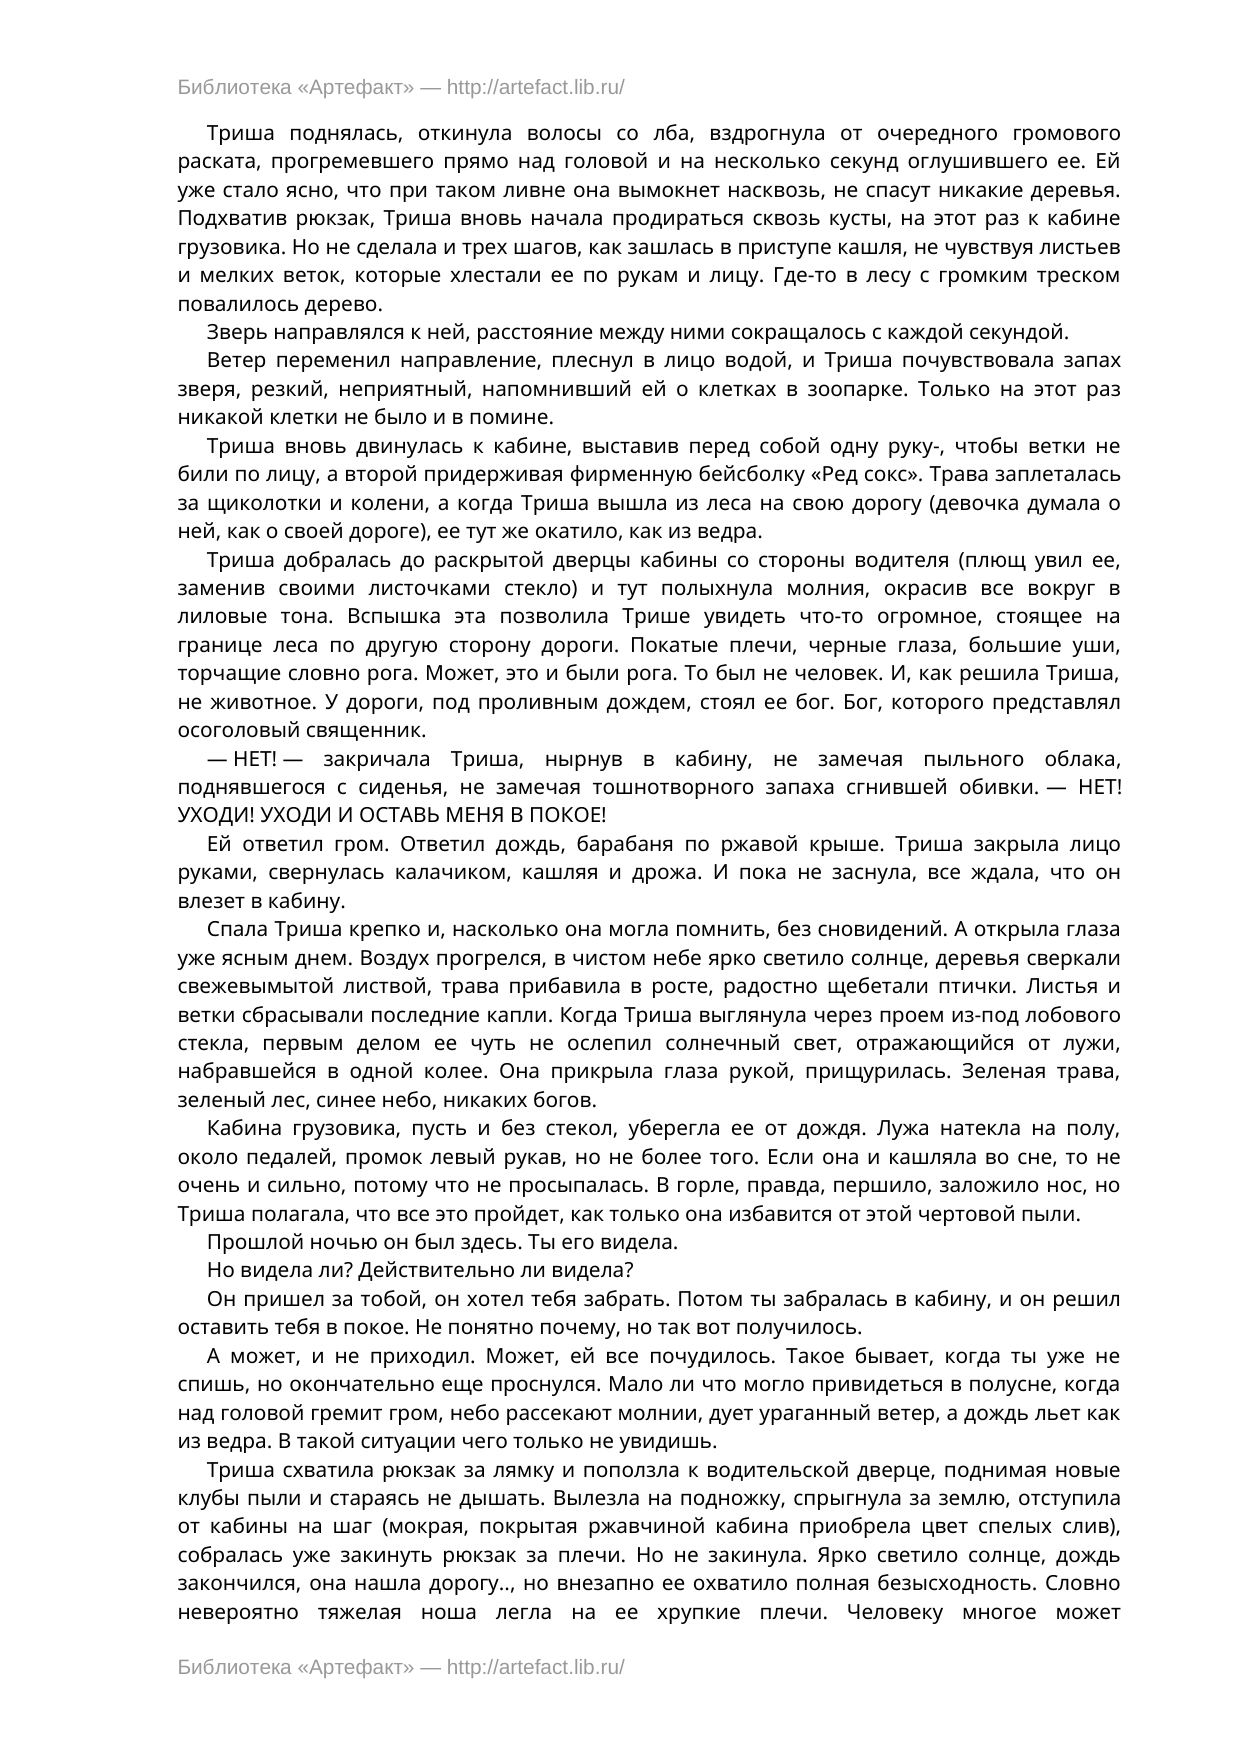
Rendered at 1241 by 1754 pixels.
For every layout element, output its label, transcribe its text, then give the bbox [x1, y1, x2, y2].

text Он пришел за тобой, он хотел тебя забрать. Потом ты забралась в кабину, и он решил оставить тебя в покое. Не понятно почему, но так вот получилось. [177, 1284, 1122, 1341]
text Но видела ли? Действительно ли видела? [177, 1256, 1122, 1284]
text Кабина грузовика, пусть и без стекол, уберегла ее от дождя. Лужа натекла на полу, около педалей, промок левый рукав, но не более того. Если она и кашляла во сне, то не очень и сильно, потому что не просыпалась. В горле, правда, першило, заложило нос, но Триша полагала, что все это пройдет, как только она избавится от этой чертовой пыли. [177, 1113, 1122, 1227]
text Ей ответил гром. Ответил дождь, барабаня по ржавой крыше. Триша закрыла лицо руками, свернулась калачиком, кашляя и дрожа. И пока не заснула, все ждала, что он влезет в кабину. [177, 829, 1122, 914]
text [177, 1455, 1122, 1625]
text Триша добралась до раскрытой дверцы кабины со стороны водителя (плющ увил ее, заменив своими листочками стекло) и тут полыхнула молния, окрасив все вокруг в лиловые тона. Вспышка эта позволила Трише увидеть что-то огромное, стоящее на границе леса по другую сторону дороги. Покатые плечи, черные глаза, большие уши, торчащие словно рога. Может, это и были рога. То был не человек. И, как решила Триша, не животное. У дороги, под проливным дождем, стоял ее бог. Бог, которого представлял осоголовый священник. [177, 545, 1122, 744]
text Зверь направлялся к ней, расстояние между ними сокращалось с каждой секундой. [177, 317, 1122, 346]
text А может, и не приходил. Может, ей все почудилось. Такое бывает, когда ты уже не спишь, но окончательно еще проснулся. Мало ли что могло привидеться в полусне, когда над головой гремит гром, небо рассекают молнии, дует ураганный ветер, а дождь льет как из ведра. В такой ситуации чего только не увидишь. [177, 1341, 1122, 1455]
text — НЕТ! — закричала Триша, нырнув в кабину, не замечая пыльного облака, поднявшегося с сиденья, не замечая тошнотворного запаха сгнившей обивки. — НЕТ! УХОДИ! УХОДИ И ОСТАВЬ МЕНЯ В ПОКОЕ! [177, 744, 1122, 829]
text Триша вновь двинулась к кабине, выставив перед собой одну руку-, чтобы ветки не били по лицу, а второй придерживая фирменную бейсболку «Ред сокс». Трава заплеталась за щиколотки и колени, а когда Триша вышла из леса на свою дорогу (девочка думала о ней, как о своей дороге), ее тут же окатило, как из ведра. [177, 431, 1122, 545]
text Прошлой ночью он был здесь. Ты его видела. [177, 1227, 1122, 1256]
text Триша поднялась, откинула волосы со лба, вздрогнула от очередного громового раската, прогремевшего прямо над головой и на несколько секунд оглушившего ее. Ей уже стало ясно, что при таком ливне она вымокнет насквозь, не спасут никакие деревья. Подхватив рюкзак, Триша вновь начала продираться сквозь кусты, на этот раз к кабине грузовика. Но не сделала и трех шагов, как зашлась в приступе кашля, не чувствуя листьев и мелких веток, которые хлестали ее по рукам и лицу. Где-то в лесу с громким треском повалилось дерево. [177, 118, 1122, 317]
text Спала Триша крепко и, насколько она могла помнить, без сновидений. А открыла глаза уже ясным днем. Воздух прогрелся, в чистом небе ярко светило солнце, деревья сверкали свежевымытой листвой, трава прибавила в росте, радостно щебетали птички. Листья и ветки сбрасывали последние капли. Когда Триша выглянула через проем из-под лобового стекла, первым делом ее чуть не ослепил солнечный свет, отражающийся от лужи, набравшейся в одной колее. Она прикрыла глаза рукой, прищурилась. Зеленая трава, зеленый лес, синее небо, никаких богов. [177, 914, 1122, 1113]
text Ветер переменил направление, плеснул в лицо водой, и Триша почувствовала запах зверя, резкий, неприятный, напомнивший ей о клетках в зоопарке. Только на этот раз никакой клетки не было и в помине. [177, 346, 1122, 431]
